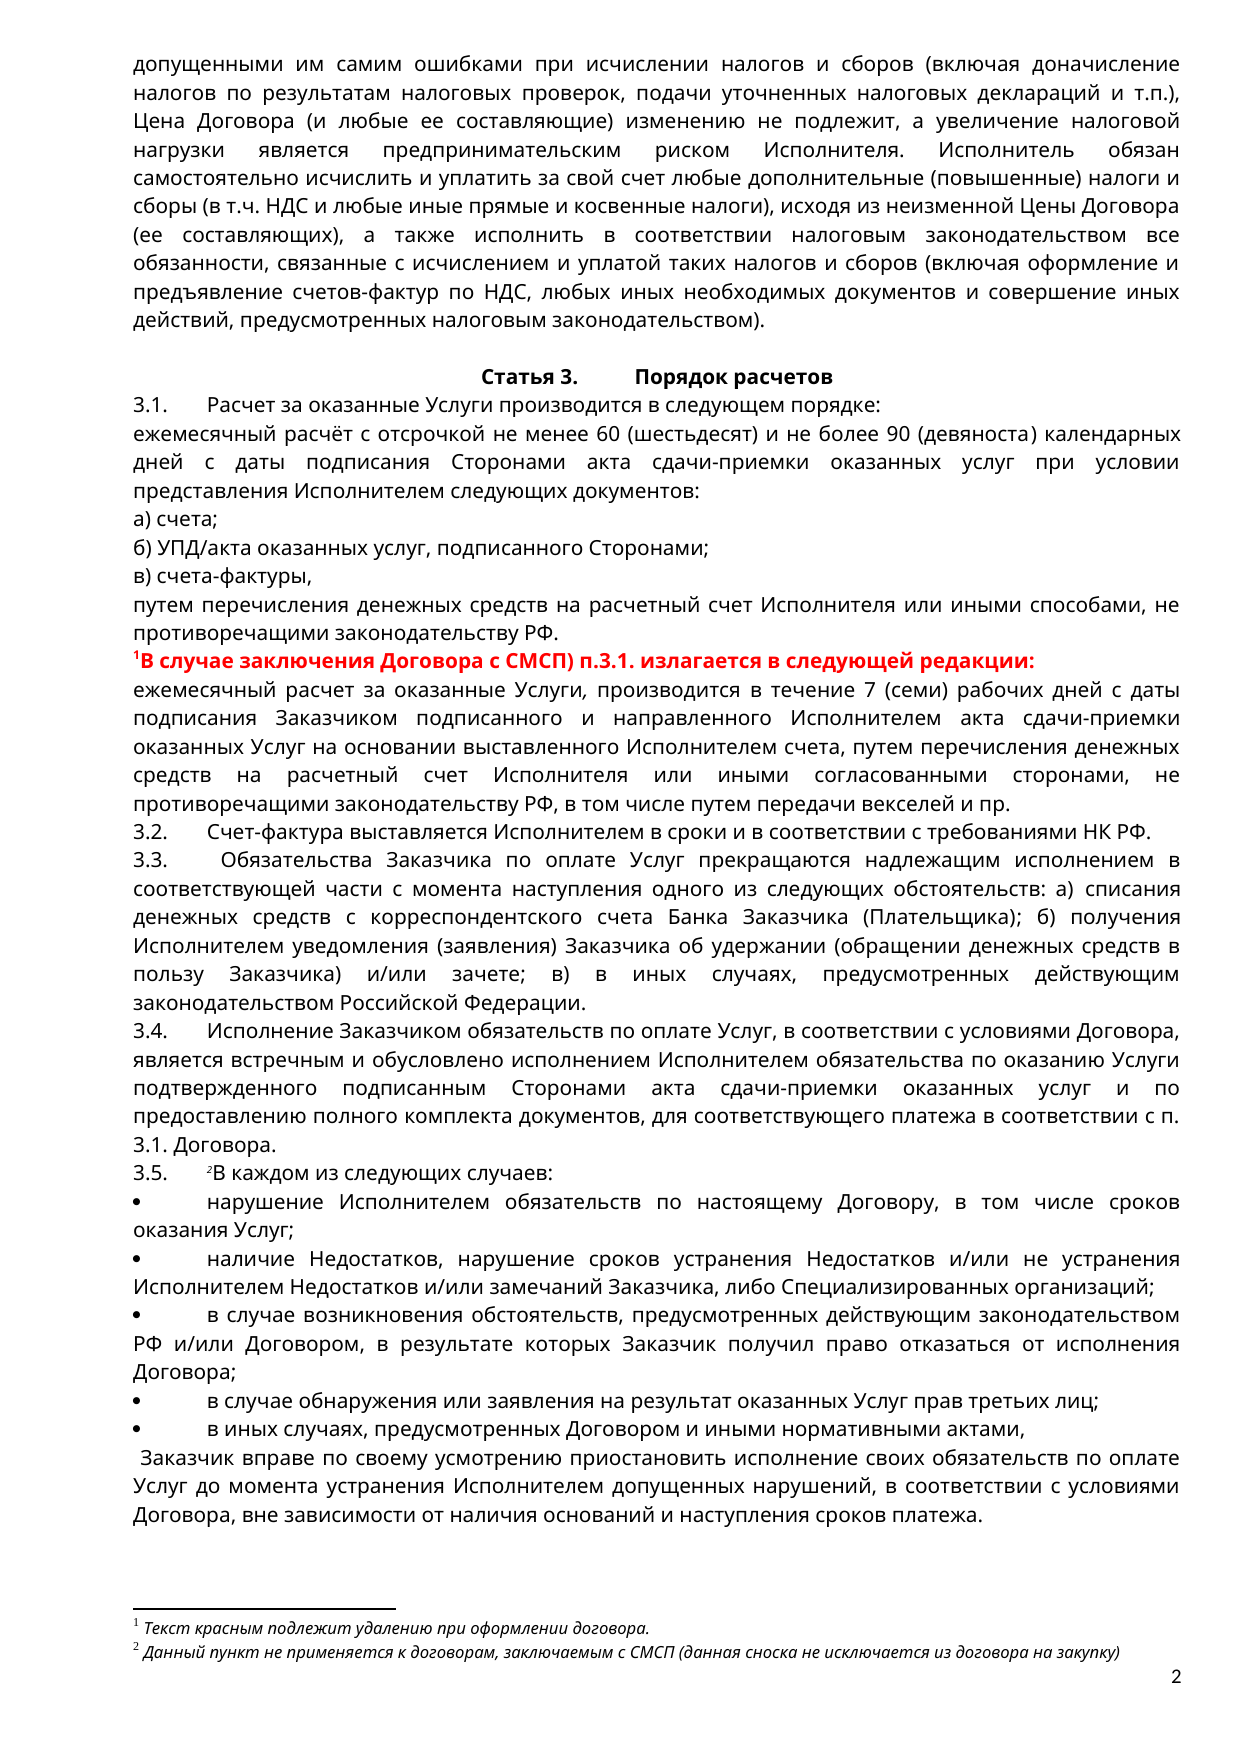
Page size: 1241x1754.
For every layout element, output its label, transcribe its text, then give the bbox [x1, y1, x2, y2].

list Исполнение Заказчиком обязательств по оплате Услуг, в соответствии с условиями Договора, является встречным и обусловлено исполнением Исполнителем обязательства по оказанию Услуги подтвержденного подписанным Сторонами акта сдачи-приемки оказанных услуг и по предоставлению полного комплекта документов, для соответствующего платежа в соответствии с п. 3.1. Договора. [133, 1016, 1181, 1158]
list в) счета-фактуры, [133, 561, 1181, 590]
list в иных случаях, предусмотренных Договором и иными нормативными актами, [133, 1414, 1181, 1443]
list в случае возникновения обстоятельств, предусмотренных действующим законодательством РФ и/или Договором, в результате которых Заказчик получил право отказаться от исполнения Договора; [133, 1301, 1181, 1386]
list нарушение Исполнителем обязательств по настоящему Договору, в том числе сроков оказания Услуг; [133, 1187, 1181, 1244]
list а) счета; [133, 504, 1181, 533]
list ежемесячный расчёт с отсрочкой не менее 60 (шестьдесят) и не более 90 (девяноста) календарных дней с даты подписания Сторонами акта сдачи-приемки оказанных услуг при условии представления Исполнителем следующих документов: [133, 419, 1181, 504]
list Обязательства Заказчика по оплате Услуг прекращаются надлежащим исполнением в соответствующей части с момента наступления одного из следующих обстоятельств: а) списания денежных средств с корреспондентского счета Банка Заказчика (Плательщика); б) получения Исполнителем уведомления (заявления) Заказчика об удержании (обращении денежных средств в пользу Заказчика) и/или зачете; в) в иных случаях, предусмотренных действующим законодательством Российской Федерации. [133, 846, 1181, 1016]
list Расчет за оказанные Услуги производится в следующем порядке: [133, 391, 1181, 419]
list наличие Недостатков, нарушение сроков устранения Недостатков и/или не устранения Исполнителем Недостатков и/или замечаний Заказчика, либо Специализированных организаций; [133, 1244, 1181, 1301]
list путем перечисления денежных средств на расчетный счет Исполнителя или иными способами, не противоречащими законодательству РФ. [133, 590, 1181, 647]
list Заказчик вправе по своему усмотрению приостановить исполнение своих обязательств по оплате Услуг до момента устранения Исполнителем допущенных нарушений, в соответствии с условиями Договора, вне зависимости от наличия оснований и наступления сроков платежа. [133, 1443, 1181, 1528]
list Счет-фактура выставляется Исполнителем в сроки и в соответствии с требованиями НК РФ. [133, 817, 1181, 846]
list В каждом из следующих случаев: [133, 1158, 1181, 1187]
list в случае обнаружения или заявления на результат оказанных Услуг прав третьих лиц; [133, 1386, 1181, 1414]
list ежемесячный расчет за оказанные Услуги, производится в течение 7 (семи) рабочих дней с даты подписания Заказчиком подписанного и направленного Исполнителем акта сдачи-приемки оказанных Услуг на основании выставленного Исполнителем счета, путем перечисления денежных средств на расчетный счет Исполнителя или иными согласованными сторонами, не противоречащими законодательству РФ, в том числе путем передачи векселей и пр. [133, 675, 1181, 817]
list б) УПД/акта оказанных услуг, подписанного Сторонами; [133, 533, 1181, 561]
subtitle Порядок расчетов [133, 362, 1181, 391]
list В случае заключения Договора с СМСП) п.3.1. излагается в следующей редакции: [133, 647, 1181, 675]
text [133, 49, 1181, 334]
